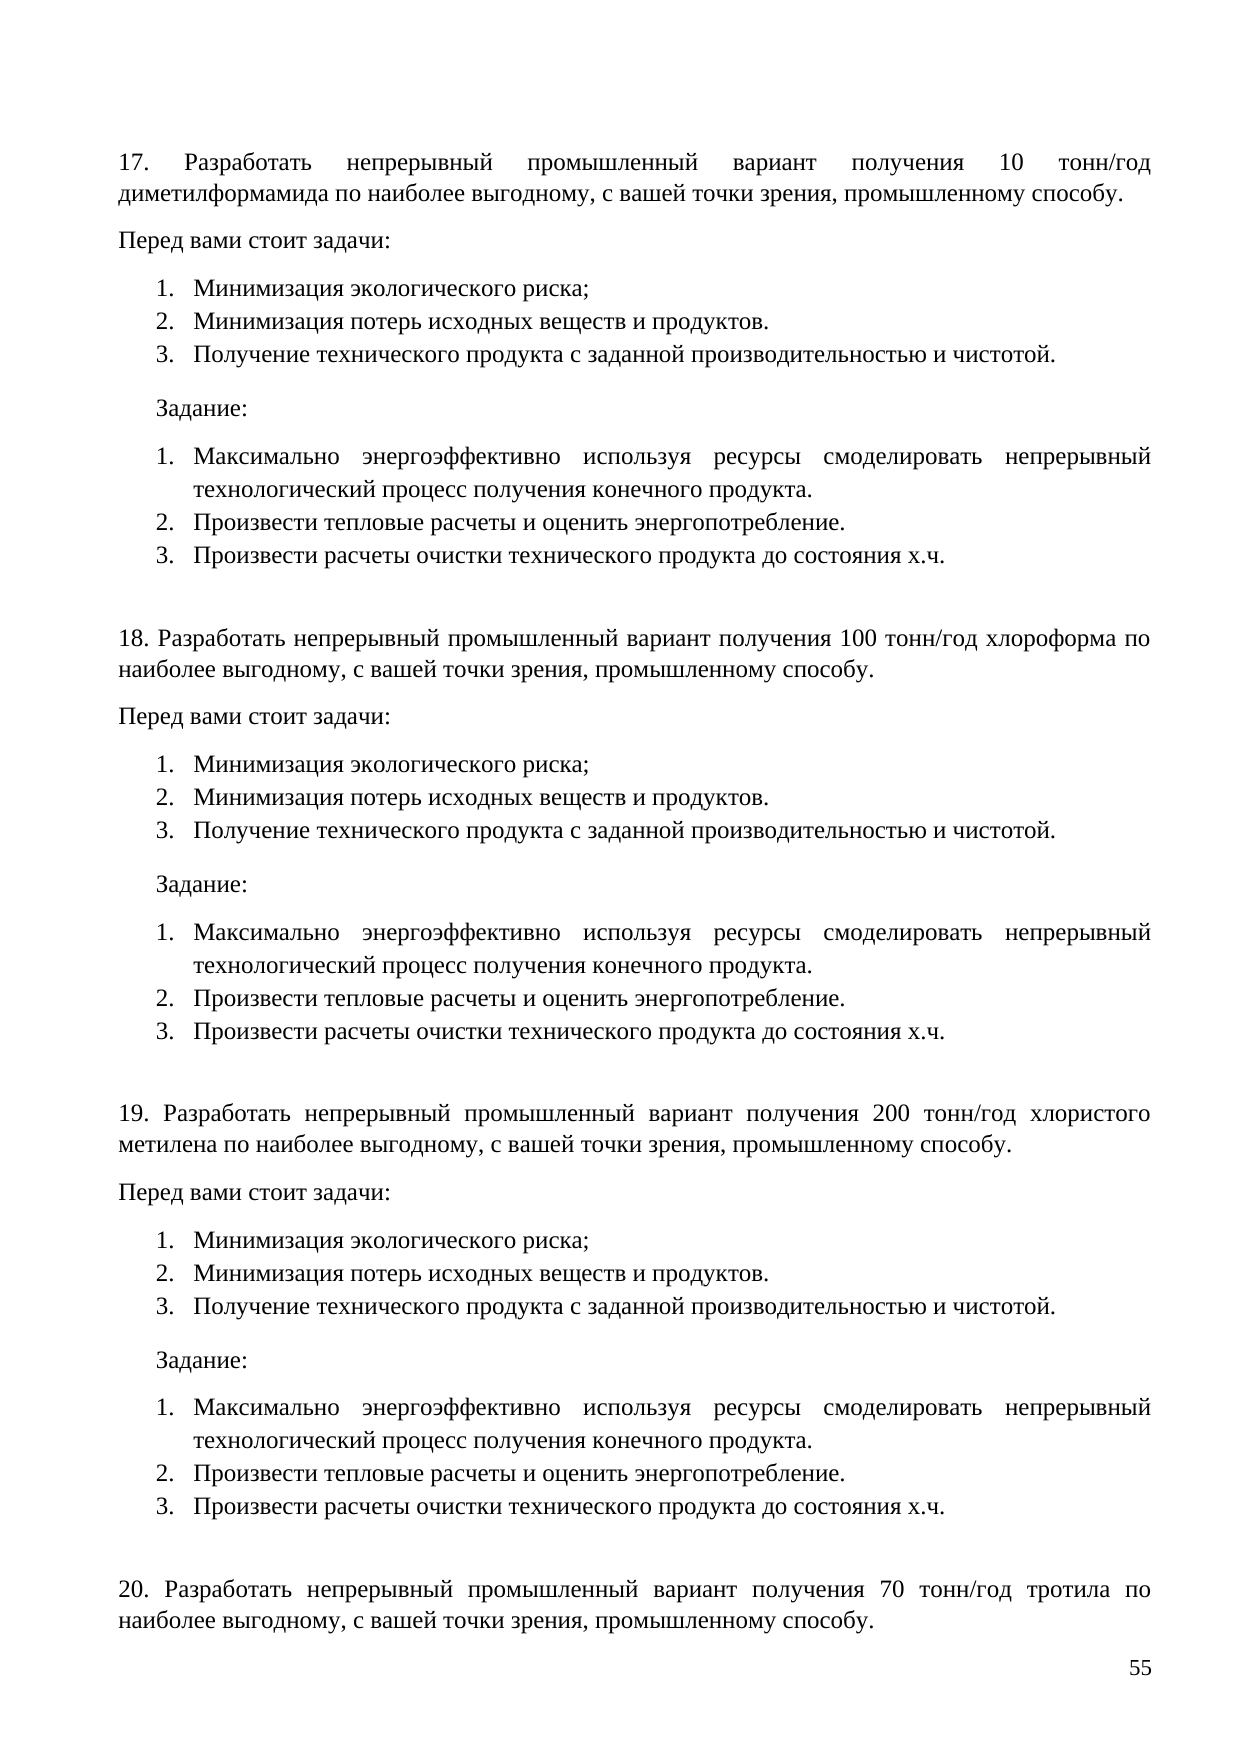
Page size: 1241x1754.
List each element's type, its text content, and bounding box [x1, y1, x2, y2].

text Задание: [156, 869, 1152, 898]
list Минимизация экологического риска; [156, 273, 1152, 302]
list Минимизация экологического риска; [156, 749, 1152, 778]
list Максимально энергоэффективно используя ресурсы смоделировать непрерывный технологический процесс получения конечного продукта. [156, 1392, 1152, 1454]
list Произвести расчеты очистки технического продукта до состояния х.ч. [156, 1016, 1152, 1044]
text Перед вами стоит задачи: [118, 1177, 1152, 1206]
text 20. Разработать непрерывный промышленный вариант получения 70 тонн/год тротила по наиболее выгодному, с вашей точки зрения, промышленному способу. [118, 1574, 1152, 1634]
list Произвести расчеты очистки технического продукта до состояния х.ч. [156, 1491, 1152, 1520]
text Перед вами стоит задачи: [118, 226, 1152, 254]
list Максимально энергоэффективно используя ресурсы смоделировать непрерывный технологический процесс получения конечного продукта. [156, 917, 1152, 978]
list Произвести расчеты очистки технического продукта до состояния х.ч. [156, 540, 1152, 569]
list Минимизация потерь исходных веществ и продуктов. [156, 782, 1152, 811]
list Минимизация экологического риска; [156, 1225, 1152, 1253]
list Минимизация потерь исходных веществ и продуктов. [156, 1258, 1152, 1287]
text Задание: [156, 1345, 1152, 1373]
list Произвести тепловые расчеты и оценить энергопотребление. [156, 983, 1152, 1011]
list Максимально энергоэффективно используя ресурсы смоделировать непрерывный технологический процесс получения конечного продукта. [156, 441, 1152, 503]
list Минимизация потерь исходных веществ и продуктов. [156, 306, 1152, 335]
text 17. Разработать непрерывный промышленный вариант получения 10 тонн/год диметилформамида по наиболее выгодному, с вашей точки зрения, промышленному способу. [118, 147, 1152, 207]
list Получение технического продукта с заданной производительностью и чистотой. [156, 1291, 1152, 1319]
list Произвести тепловые расчеты и оценить энергопотребление. [156, 507, 1152, 536]
list Получение технического продукта с заданной производительностью и чистотой. [156, 815, 1152, 844]
text Перед вами стоит задачи: [118, 701, 1152, 730]
list Произвести тепловые расчеты и оценить энергопотребление. [156, 1458, 1152, 1487]
list Получение технического продукта с заданной производительностью и чистотой. [156, 339, 1152, 368]
text 19. Разработать непрерывный промышленный вариант получения 200 тонн/год хлористого метилена по наиболее выгодному, с вашей точки зрения, промышленному способу. [118, 1098, 1152, 1158]
text Задание: [156, 393, 1152, 422]
text 18. Разработать непрерывный промышленный вариант получения 100 тонн/год хлороформа по наиболее выгодному, с вашей точки зрения, промышленному способу. [118, 623, 1152, 682]
